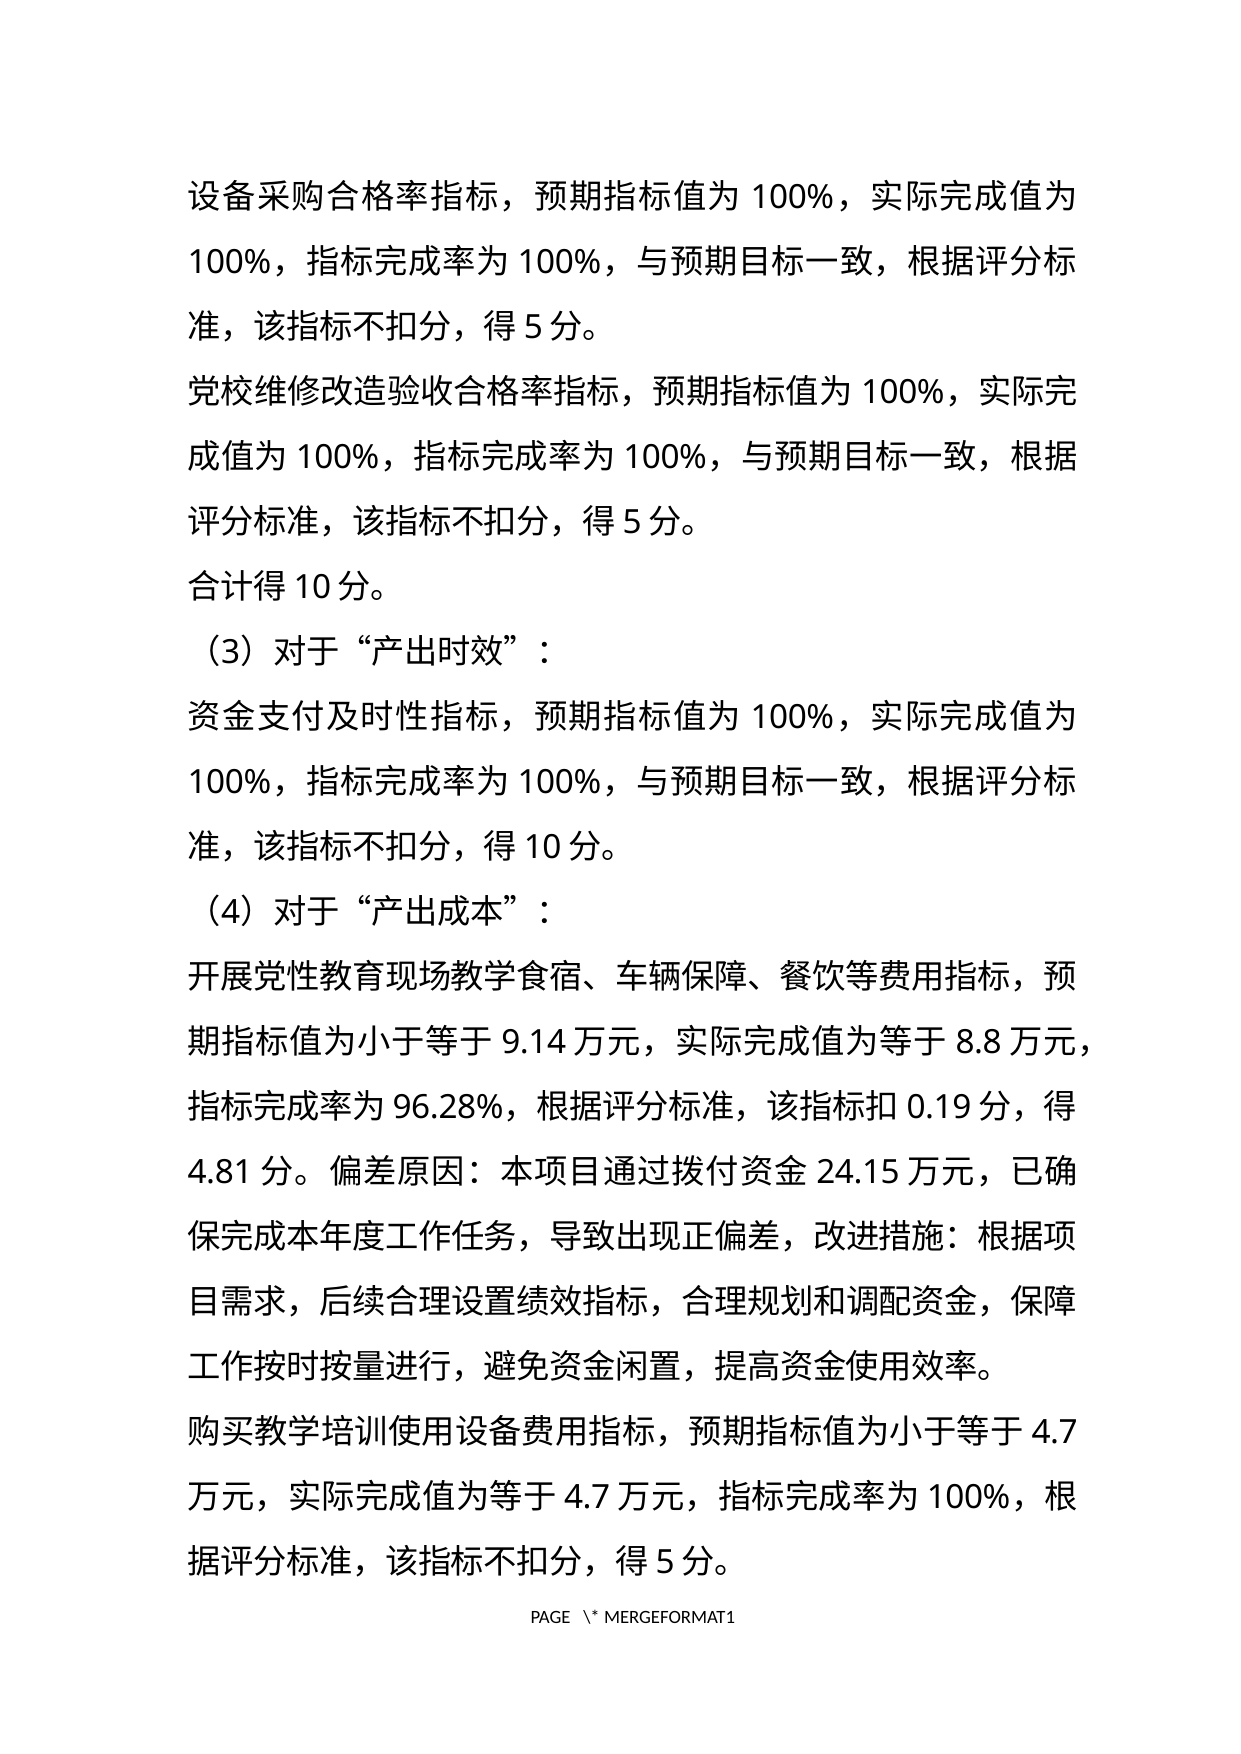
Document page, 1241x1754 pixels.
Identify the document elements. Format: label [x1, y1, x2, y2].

text [187, 162, 1078, 1592]
